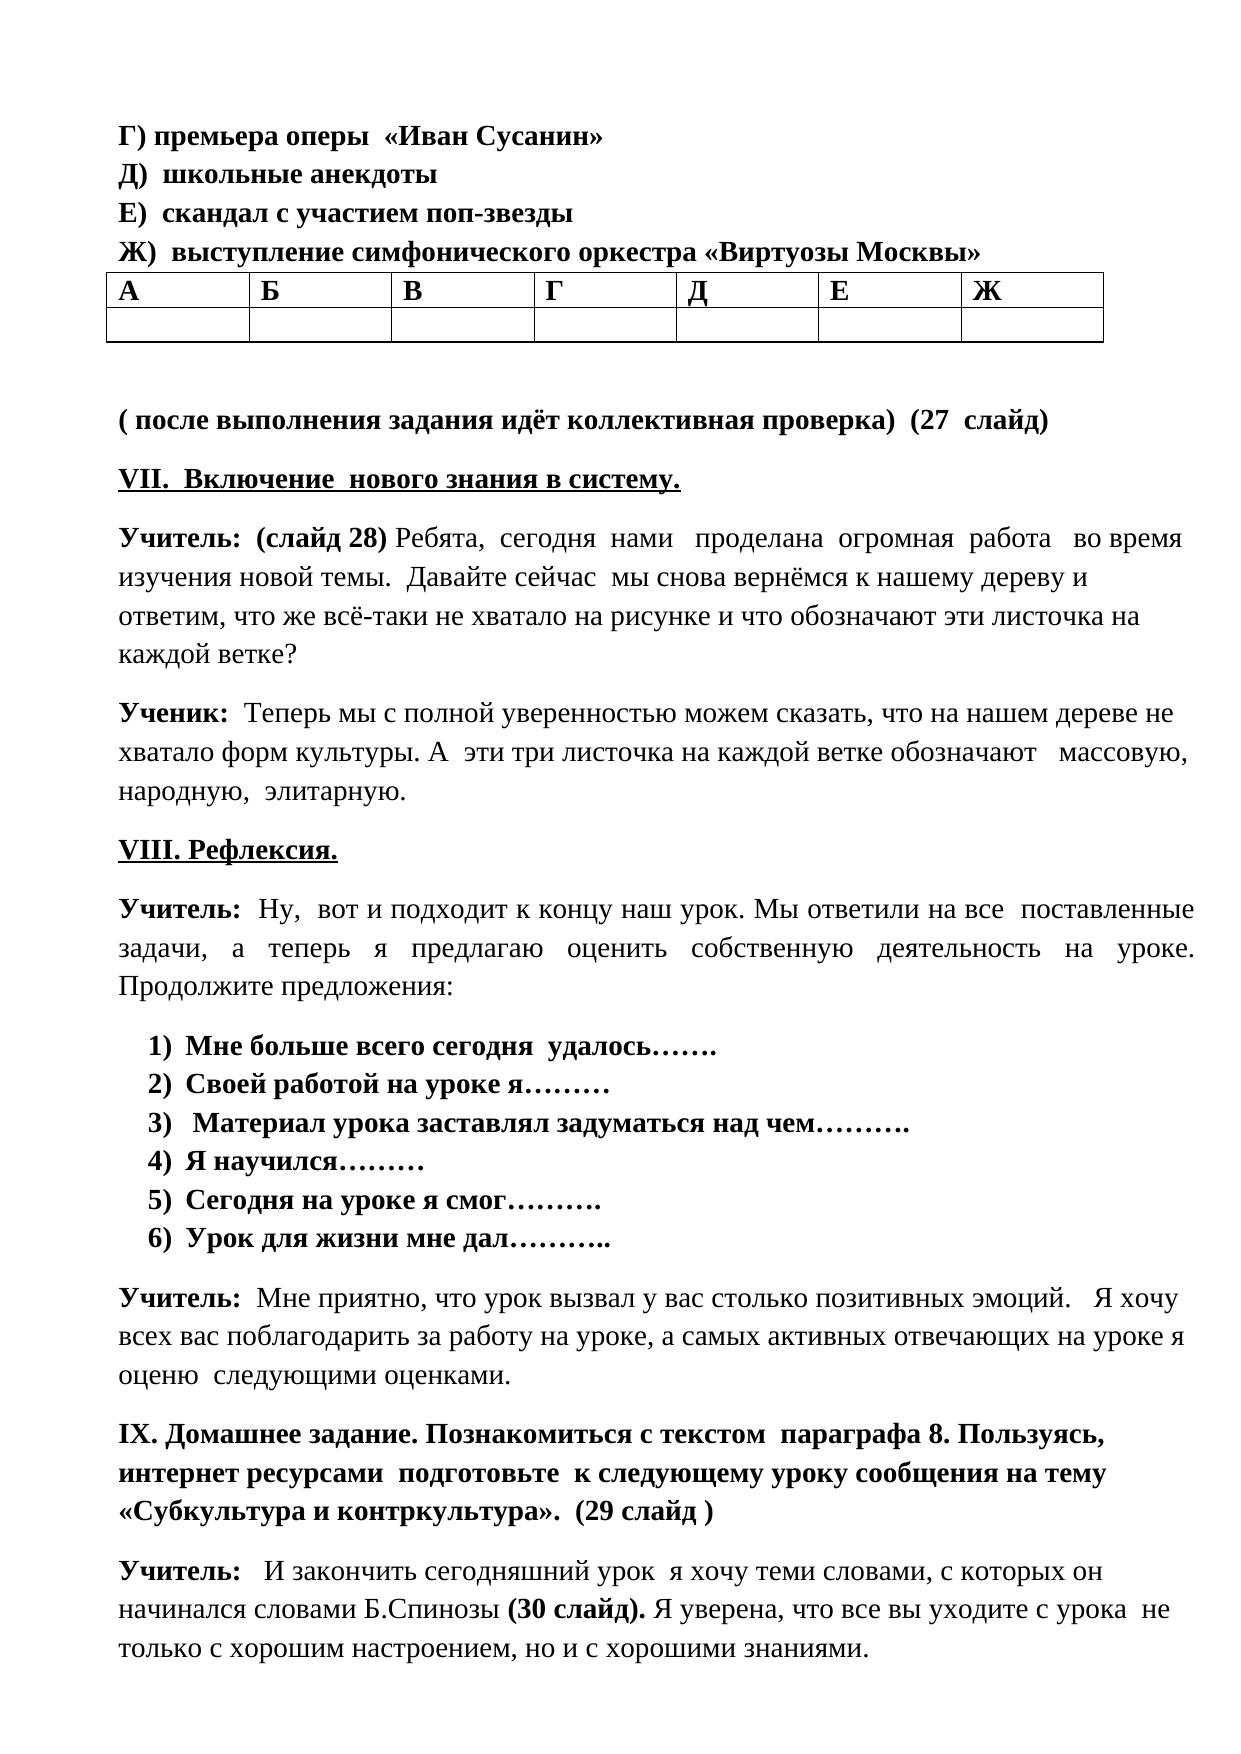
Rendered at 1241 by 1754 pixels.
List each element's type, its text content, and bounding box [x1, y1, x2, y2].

text Г) премьера оперы «Иван Сусанин» [118, 118, 1196, 152]
table_header В [392, 273, 534, 307]
table_header Е [819, 273, 961, 307]
text VII. Включение нового знания в систему. [118, 461, 1196, 495]
table_header А [107, 273, 249, 307]
table_header Ж [962, 273, 1103, 307]
table_header Б [250, 273, 391, 307]
list Мне больше всего сегодня удалось……. [148, 1028, 1196, 1061]
table_cell [535, 308, 676, 341]
list Я научился……… [148, 1143, 1196, 1177]
table_cell [107, 308, 249, 341]
text Ученик: Теперь мы с полной уверенностью можем сказать, что на нашем дереве не хватало форм культуры. А эти три листочка на каждой ветке обозначают массовую, народную, элитарную. [118, 696, 1196, 806]
text Ж) выступление симфонического оркестра «Виртуозы Москвы» [118, 234, 1196, 267]
text Д) школьные анекдоты [118, 157, 1196, 190]
list Своей работой на уроке я……… [148, 1066, 1196, 1100]
text Учитель: Ну, вот и подходит к концу наш урок. Мы ответили на все поставленные задачи, а теперь я предлагаю оценить собственную деятельность на уроке. Продолжите предложения: [118, 891, 1196, 1002]
text Учитель: Мне приятно, что урок вызвал у вас столько позитивных эмоций. Я хочу всех вас поблагодарить за работу на уроке, а самых активных отвечающих на уроке я оценю следующими оценками. [118, 1280, 1196, 1391]
text ( после выполнения задания идёт коллективная проверка) (27 слайд) [118, 402, 1196, 435]
table_cell [250, 308, 391, 341]
text Учитель: (слайд 28) Ребята, сегодня нами проделана огромная работа во время изучения новой темы. Давайте сейчас мы снова вернёмся к нашему дереву и ответим, что же всё-таки не хватало на рисунке и что обозначают эти листочка на каждой ветке? [118, 521, 1196, 670]
table_cell [819, 308, 961, 341]
table_cell [962, 308, 1103, 341]
table_header Д [677, 273, 818, 307]
text Учитель: И закончить сегодняшний урок я хочу теми словами, с которых он начинался словами Б.Спинозы (30 слайд). Я уверена, что все вы уходите с урока не только с хорошим настроением, но и с хорошими знаниями. [118, 1553, 1196, 1663]
text VIII. Рефлексия. [118, 832, 1196, 866]
list Урок для жизни мне дал……….. [148, 1221, 1196, 1254]
text Е) скандал с участием поп-звезды [118, 195, 1196, 229]
list Сегодня на уроке я смог………. [148, 1182, 1196, 1216]
text IX. Домашнее задание. Познакомиться с текстом параграфа 8. Пользуясь, интернет ресурсами подготовьте к следующему уроку сообщения на тему «Субкультура и контркультура». (29 слайд ) [118, 1416, 1196, 1527]
table_cell [677, 308, 818, 341]
list Материал урока заставлял задуматься над чем………. [148, 1105, 1196, 1138]
table_header Г [535, 273, 676, 307]
table_cell [392, 308, 534, 341]
